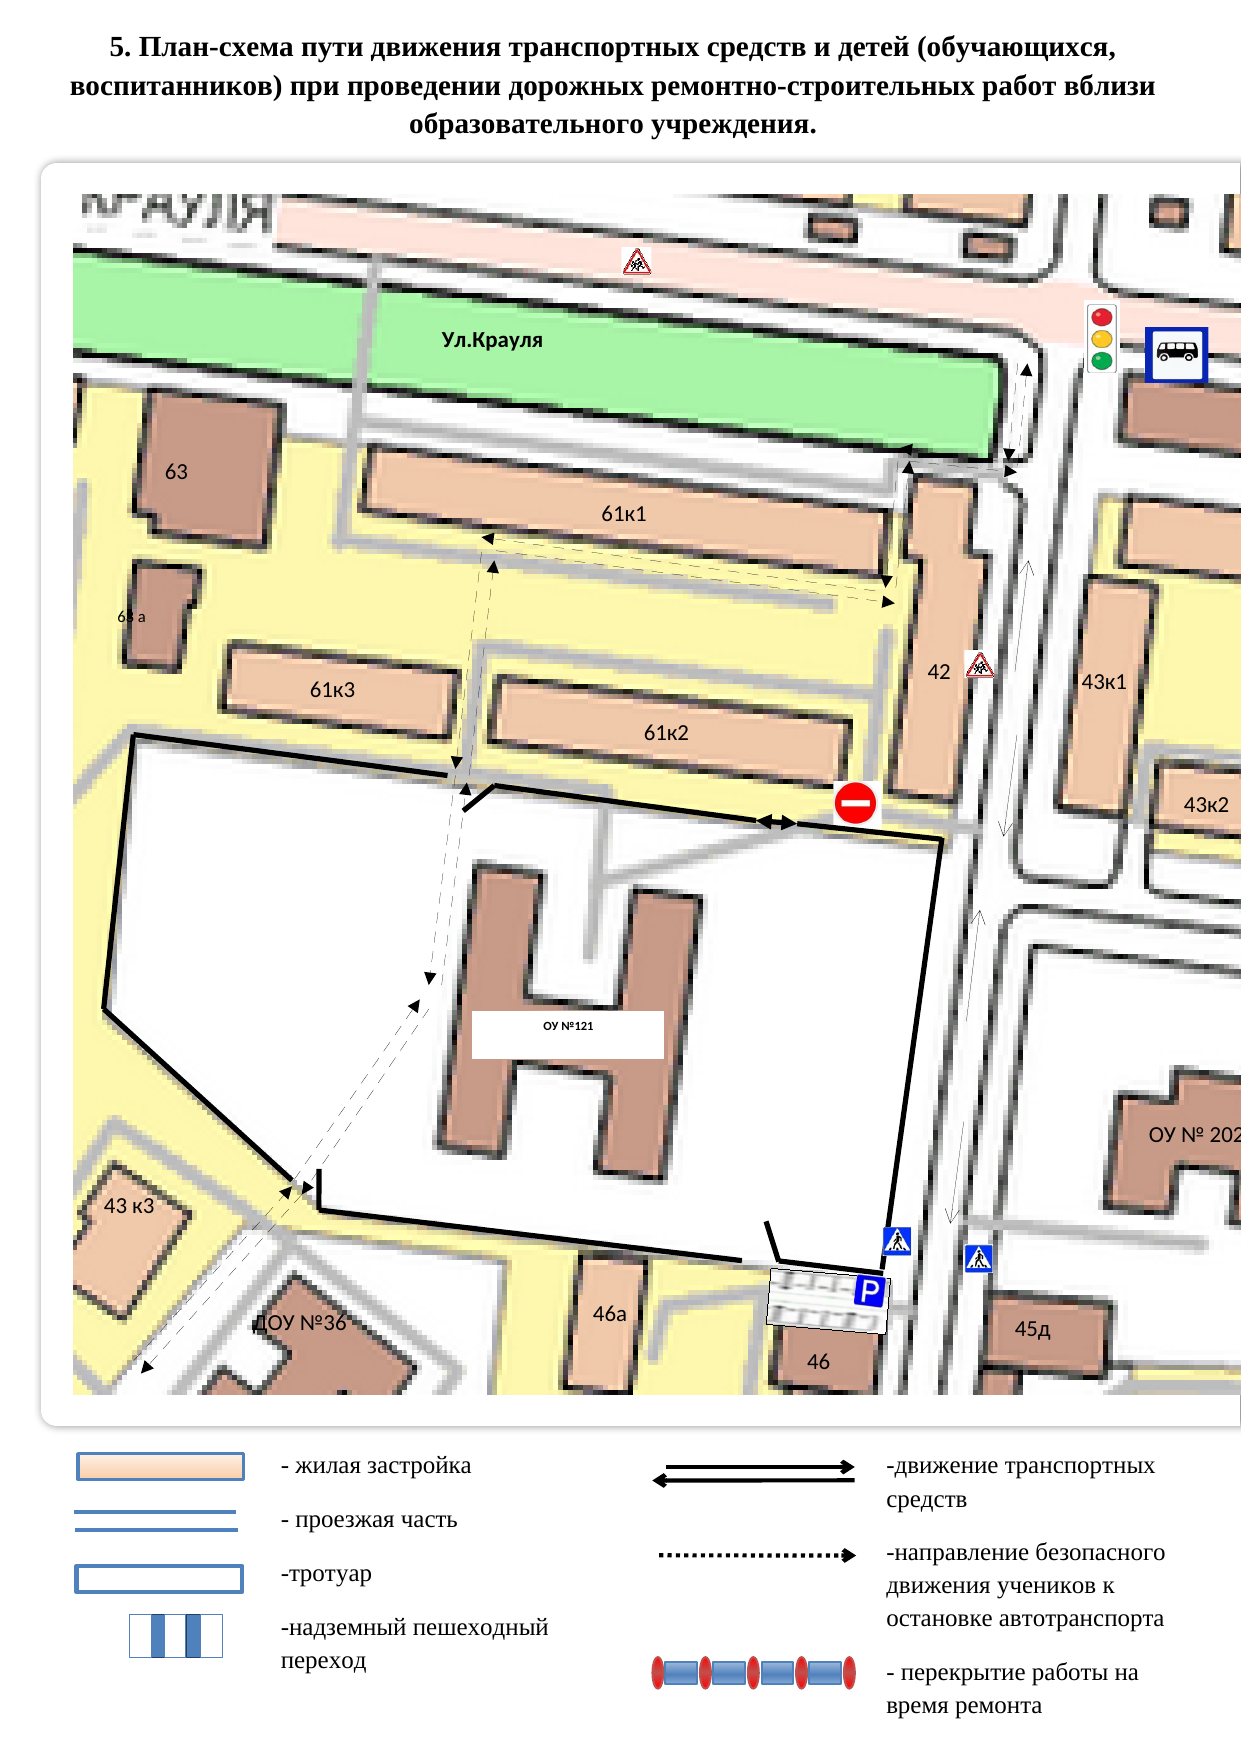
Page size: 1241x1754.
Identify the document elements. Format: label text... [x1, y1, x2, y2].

picture [73, 194, 1241, 1395]
text -тротуар [281, 1558, 576, 1587]
text - проезжая часть [281, 1504, 576, 1533]
text -надземный пешеходный переход [281, 1612, 576, 1674]
text -направление безопасного движения учеников к остановке автотранспорта [886, 1537, 1181, 1632]
text 5. План-схема пути движения транспортных средств и детей (обучающихся, воспитанников) при проведении дорожных ремонтно-строительных работ вблизи образовательного учреждения. [44, 29, 1181, 140]
text - перекрытие работы на время ремонта [886, 1657, 1181, 1719]
text - жилая застройка [281, 1451, 576, 1479]
text -движение транспортных средств [886, 1451, 1181, 1512]
